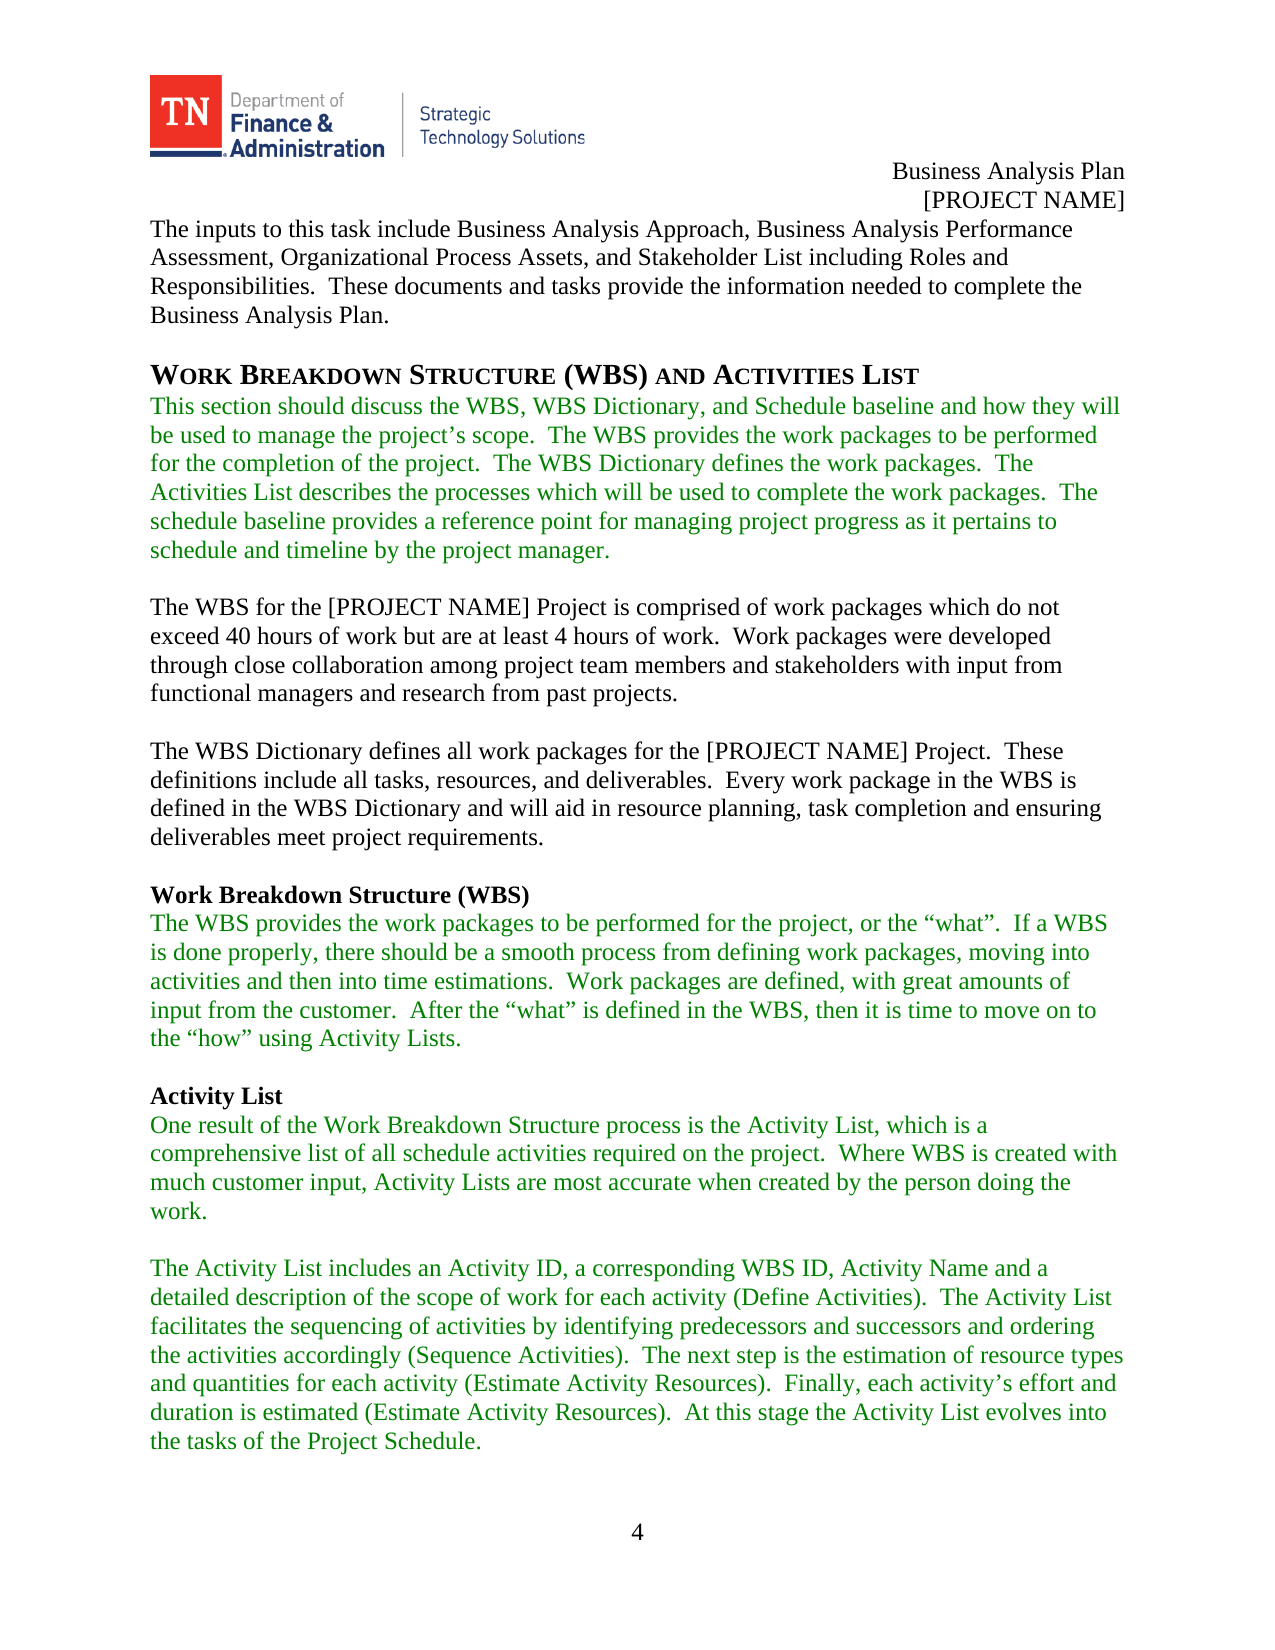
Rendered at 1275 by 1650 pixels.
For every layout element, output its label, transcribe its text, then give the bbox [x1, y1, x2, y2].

picture [150, 75, 585, 157]
text This section should discuss the WBS, WBS Dictionary, and Schedule baseline and how they will be used to manage the project’s scope. The WBS provides the work packages to be performed for the completion of the project. The WBS Dictionary defines the work packages. The Activities List describes the processes which will be used to complete the work packages. The schedule baseline provides a reference point for managing project progress as it pertains to schedule and timeline by the project manager. [150, 391, 1125, 563]
subtitle Activity List [150, 1081, 1125, 1110]
text The WBS Dictionary defines all work packages for the Project. These definitions include all tasks, resources, and deliverables. Every work package in the WBS is defined in the WBS Dictionary and will aid in resource planning, task completion and ensuring deliverables meet project requirements. [150, 736, 1125, 851]
text One result of the Work Breakdown Structure process is the Activity List, which is a comprehensive list of all schedule activities required on the project. Where WBS is created with much customer input, Activity Lists are most accurate when created by the person doing the work. [150, 1110, 1125, 1225]
text The WBS provides the work packages to be performed for the project, or the “what”. If a WBS is done properly, there should be a smooth process from defining work packages, moving into activities and then into time estimations. Work packages are defined, with great amounts of input from the customer. After the “what” is defined in the WBS, then it is time to move on to the “how” using Activity Lists. [150, 908, 1125, 1052]
subtitle Work Breakdown Structure (WBS) [150, 880, 1125, 908]
text The WBS for the Project is comprised of work packages which do not exceed 40 hours of work but are at least 4 hours of work. Work packages were developed through close collaboration among project team members and stakeholders with input from functional managers and research from past projects. [150, 592, 1125, 707]
text The Activity List includes an Activity ID, a corresponding WBS ID, Activity Name and a detailed description of the scope of work for each activity (Define Activities). The Activity List facilitates the sequencing of activities by identifying predecessors and successors and ordering the activities accordingly (Sequence Activities). The next step is the estimation of resource types and quantities for each activity (Estimate Activity Resources). Finally, each activity’s effort and duration is estimated (Estimate Activity Resources). At this stage the Activity List evolves into the tasks of the Project Schedule. [150, 1253, 1125, 1455]
subtitle Work Breakdown Structure (WBS) and Activities List [150, 357, 1125, 391]
text The inputs to this task include Business Analysis Approach, Business Analysis Performance Assessment, Organizational Process Assets, and Stakeholder List including Roles and Responsibilities. These documents and tasks provide the information needed to complete the Business Analysis Plan. [150, 214, 1125, 329]
